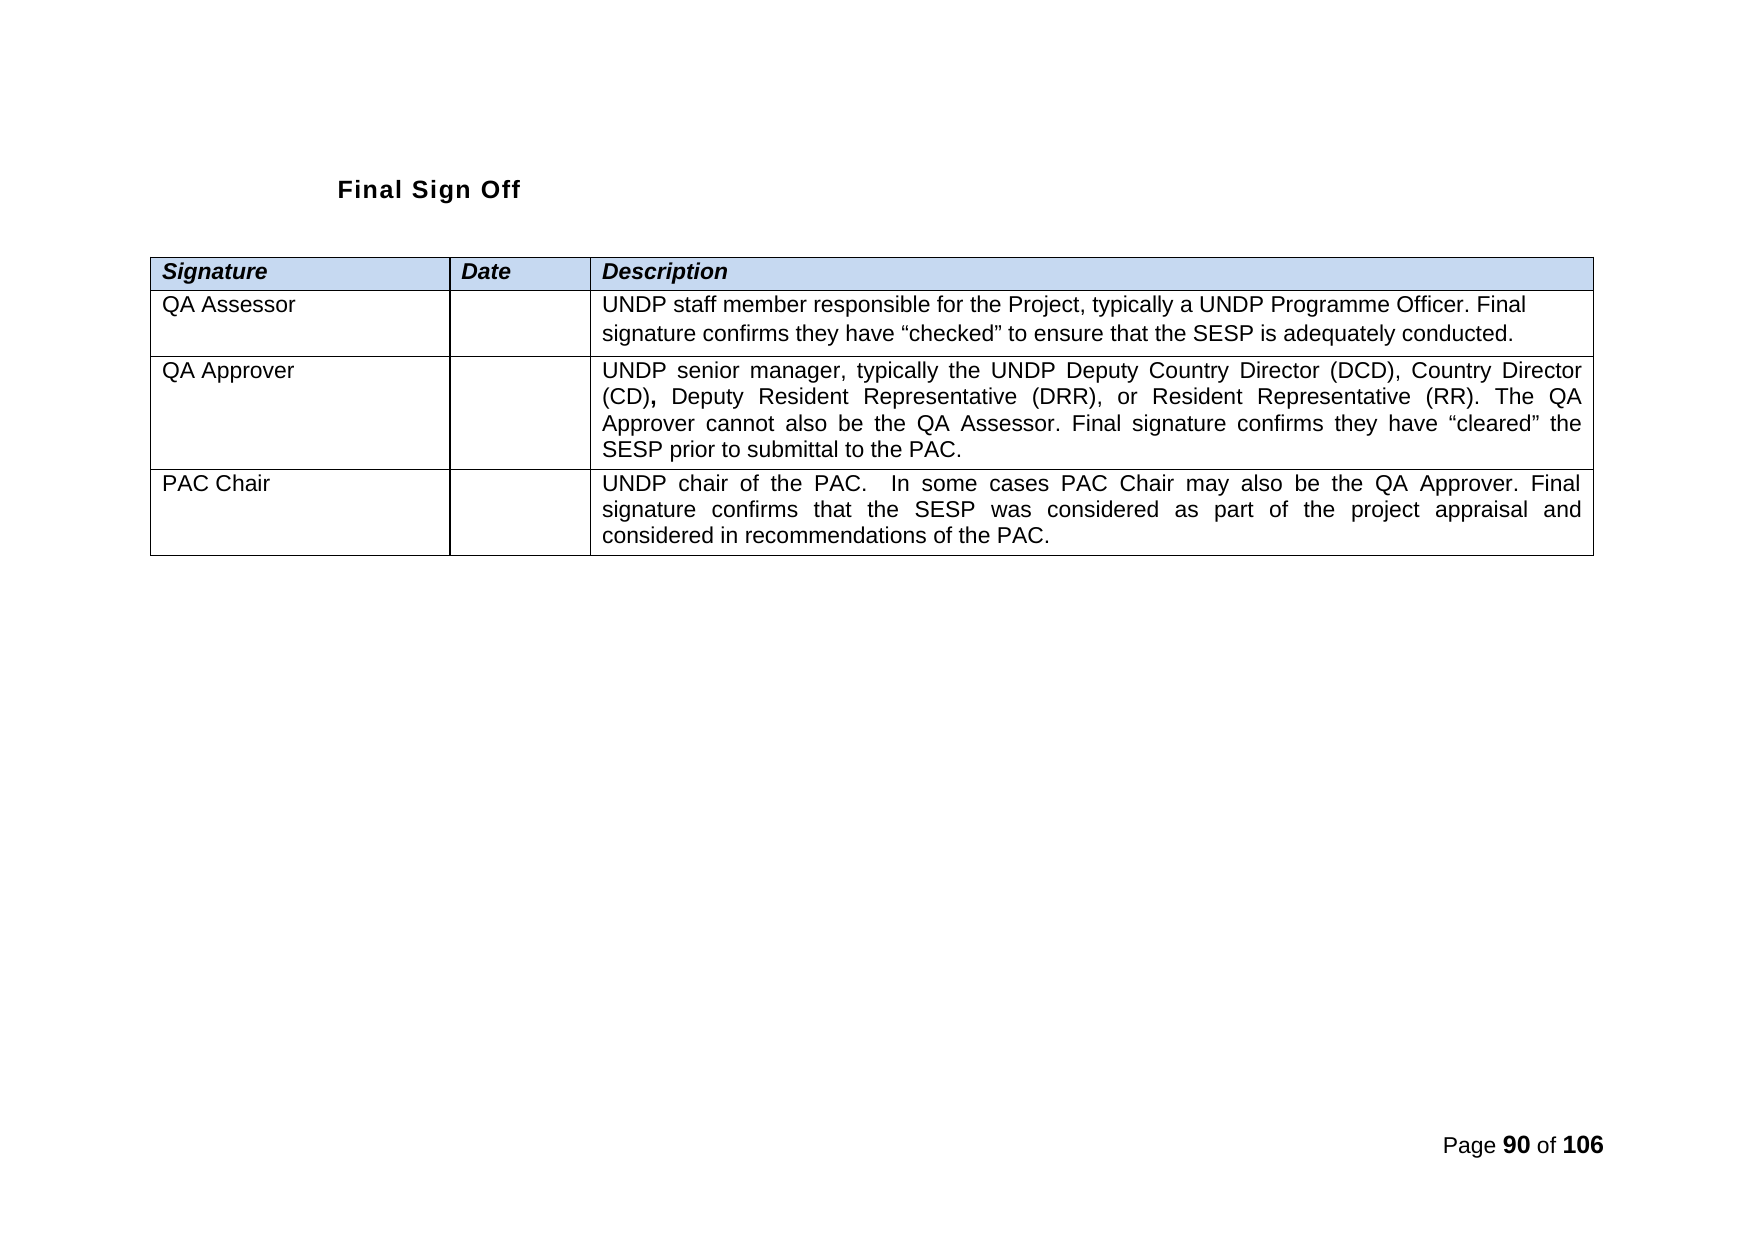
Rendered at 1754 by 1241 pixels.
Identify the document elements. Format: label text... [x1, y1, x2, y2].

subtitle Final Sign Off [337, 175, 1604, 204]
table_header Signature [151, 258, 449, 290]
table_cell [451, 291, 590, 356]
table_cell [451, 357, 590, 468]
table_header Description [591, 258, 1593, 290]
table_cell UNDP senior manager, typically the UNDP Deputy Country Director (DCD), Country Director (CD), Deputy Resident Representative (DRR), or Resident Representative (RR). The QA Approver cannot also be the QA Assessor. Final signature confirms they have “cleared” the SESP prior to submittal to the PAC. [591, 357, 1593, 468]
table_cell UNDP chair of the PAC. In some cases PAC Chair may also be the QA Approver. Final signature confirms that the SESP was considered as part of the project appraisal and considered in recommendations of the PAC. [591, 470, 1593, 555]
table_cell [451, 470, 590, 555]
table_cell QA Assessor [151, 291, 449, 356]
table_cell UNDP staff member responsible for the Project, typically a UNDP Programme Officer. Final signature confirms they have “checked” to ensure that the SESP is adequately conducted. [591, 291, 1593, 356]
table_cell QA Approver [151, 357, 449, 468]
table_header Date [451, 258, 590, 290]
table_cell PAC Chair [151, 470, 449, 555]
